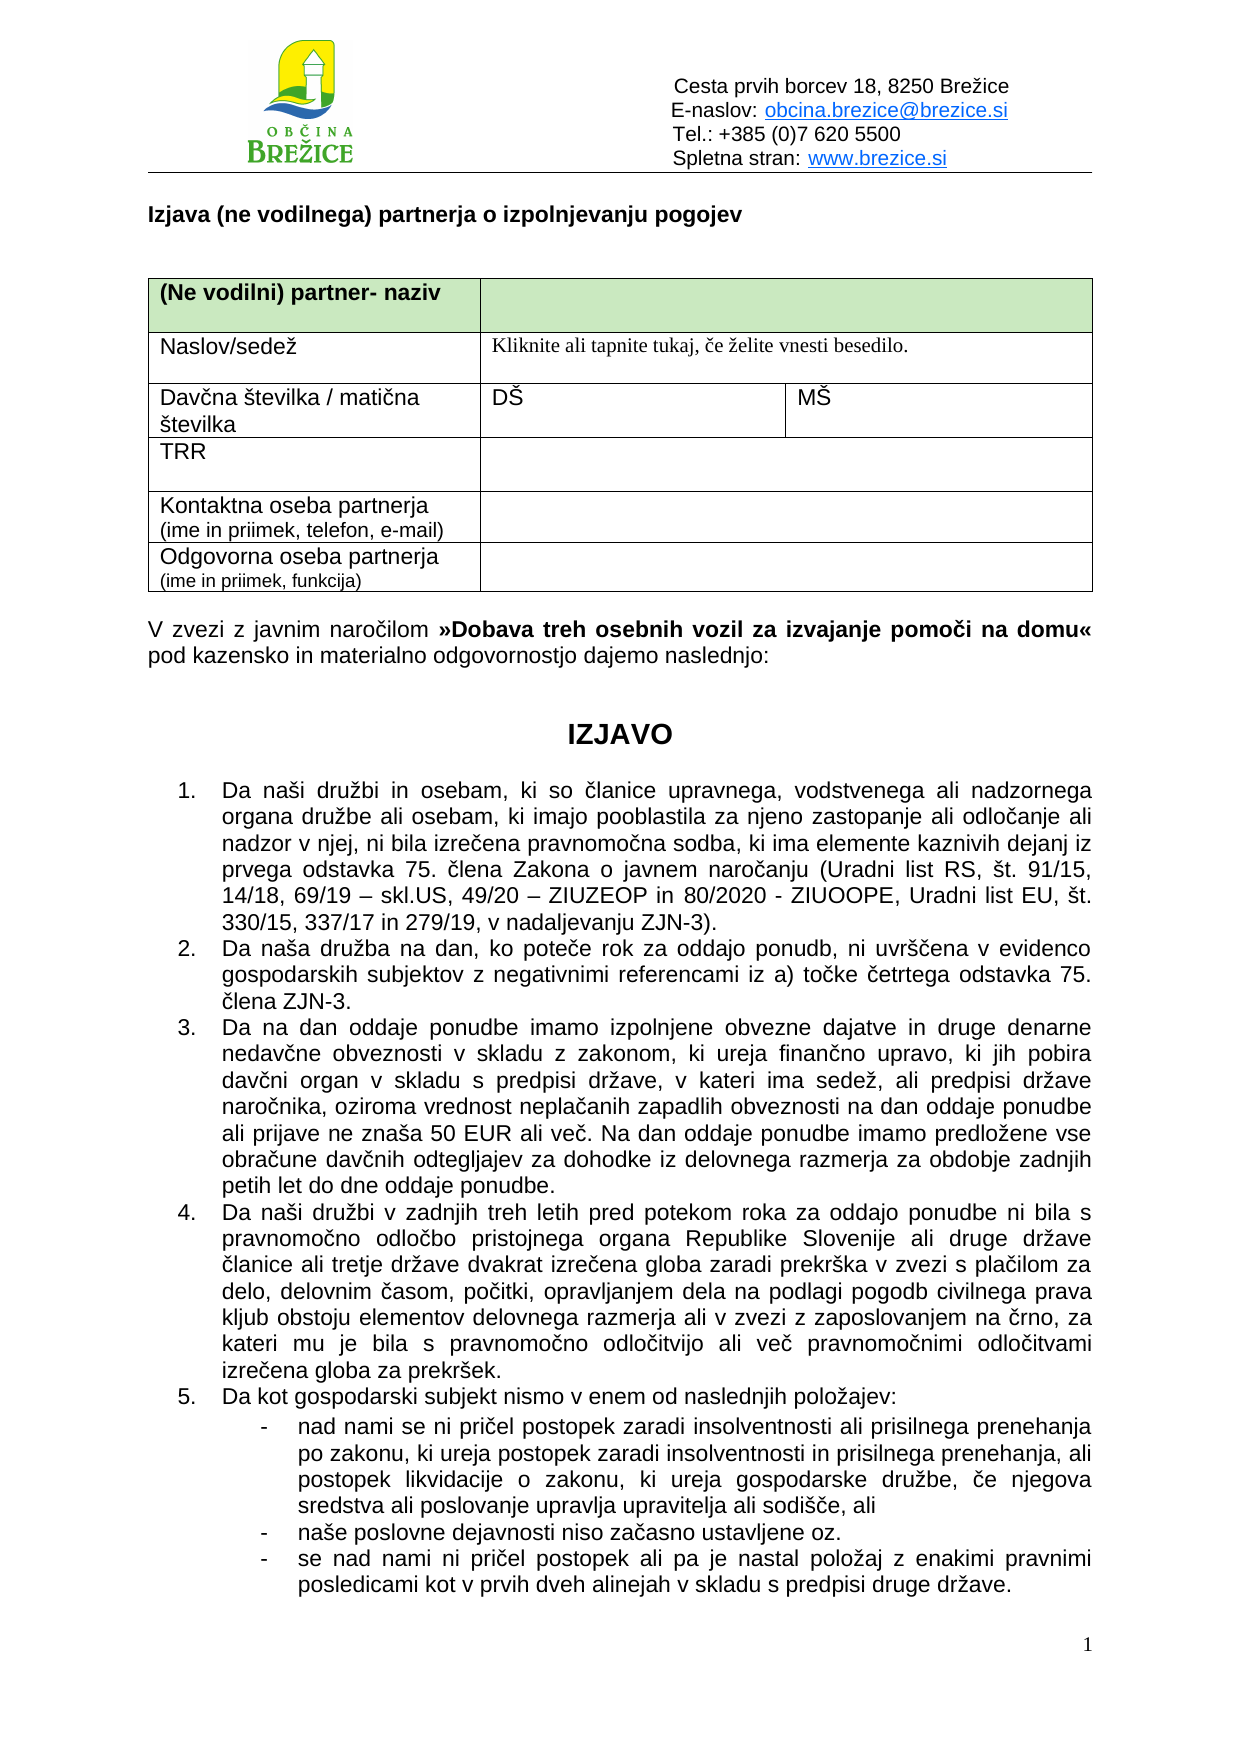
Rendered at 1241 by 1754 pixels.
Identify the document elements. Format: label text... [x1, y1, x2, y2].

list Da naša družba na dan, ko poteče rok za oddajo ponudb, ni uvrščena v evidenco gospodarskih subjektov z negativnimi referencami iz a) točke četrtega odstavka 75. člena ZJN-3. [177, 935, 1092, 1014]
text Izjava (ne vodilnega) partnerja o izpolnjevanju pogojev [148, 201, 1092, 228]
table_cell [481, 492, 1092, 542]
list se nad nami ni pričel postopek ali pa je nastal položaj z enakimi pravnimi posledicami kot v prvih dveh alinejah v skladu s predpisi druge države. [260, 1545, 1092, 1598]
table_cell DŠ [481, 384, 785, 437]
table_cell TRR [149, 438, 480, 491]
list Da naši družbi v zadnjih treh letih pred potekom roka za oddajo ponudbe ni bila s pravnomočno odločbo pristojnega organa Republike Slovenije ali druge države članice ali tretje države dvakrat izrečena globa zaradi prekrška v zvezi s plačilom za delo, delovnim časom, počitki, opravljanjem dela na podlagi pogodb civilnega prava kljub obstoju elementov delovnega razmerja ali v zvezi z zaposlovanjem na črno, za kateri mu je bila s pravnomočno odločitvijo ali več pravnomočnimi odločitvami izrečena globa za prekršek. [177, 1198, 1092, 1383]
text V zvezi z javnim naročilom »Dobava treh osebnih vozil za izvajanje pomoči na domu« pod kazensko in materialno odgovornostjo dajemo naslednjo: [148, 616, 1092, 669]
table_cell [481, 333, 1092, 383]
table_header [481, 279, 1092, 332]
text IZJAVO [148, 717, 1092, 751]
table_cell Odgovorna oseba partnerja (ime in priimek, funkcija) [149, 543, 480, 591]
list Da naši družbi in osebam, ki so članice upravnega, vodstvenega ali nadzornega organa družbe ali osebam, ki imajo pooblastila za njeno zastopanje ali odločanje ali nadzor v njej, ni bila izrečena pravnomočna sodba, ki ima elemente kaznivih dejanj iz prvega odstavka 75. člena Zakona o javnem naročanju (Uradni list RS, št. 91/15, 14/18, 69/19 – skl.US, 49/20 – ZIUZEOP in 80/2020 - ZIUOOPE, Uradni list EU, št. 330/15, 337/17 in 279/19, v nadaljevanju ZJN-3). [177, 777, 1092, 935]
table_cell MŠ [786, 384, 1092, 437]
list Da na dan oddaje ponudbe imamo izpolnjene obvezne dajatve in druge denarne nedavčne obveznosti v skladu z zakonom, ki ureja finančno upravo, ki jih pobira davčni organ v skladu s predpisi države, v kateri ima sedež, ali predpisi države naročnika, oziroma vrednost neplačanih zapadlih obveznosti na dan oddaje ponudbe ali prijave ne znaša 50 EUR ali več. Na dan oddaje ponudbe imamo predložene vse obračune davčnih odtegljajev za dohodke iz delovnega razmerja za obdobje zadnjih petih let do dne oddaje ponudbe. [177, 1014, 1092, 1198]
list Da kot gospodarski subjekt nismo v enem od naslednjih položajev: [177, 1383, 1092, 1409]
list nad nami se ni pričel postopek zaradi insolventnosti ali prisilnega prenehanja po zakonu, ki ureja postopek zaradi insolventnosti in prisilnega prenehanja, ali postopek likvidacije o zakonu, ki ureja gospodarske družbe, če njegova sredstva ali poslovanje upravlja upravitelja ali sodišče, ali [260, 1413, 1092, 1519]
table_header (Ne vodilni) partner- naziv [149, 279, 480, 332]
list naše poslovne dejavnosti niso začasno ustavljene oz. [260, 1519, 1092, 1545]
picture [247, 40, 353, 163]
table_cell Davčna številka / matična številka [149, 384, 480, 437]
table_cell Naslov/sedež [149, 333, 480, 383]
table_cell Kontaktna oseba partnerja (ime in priimek, telefon, e-mail) [149, 492, 480, 542]
table_cell [481, 543, 1092, 591]
table_cell [481, 438, 1092, 491]
